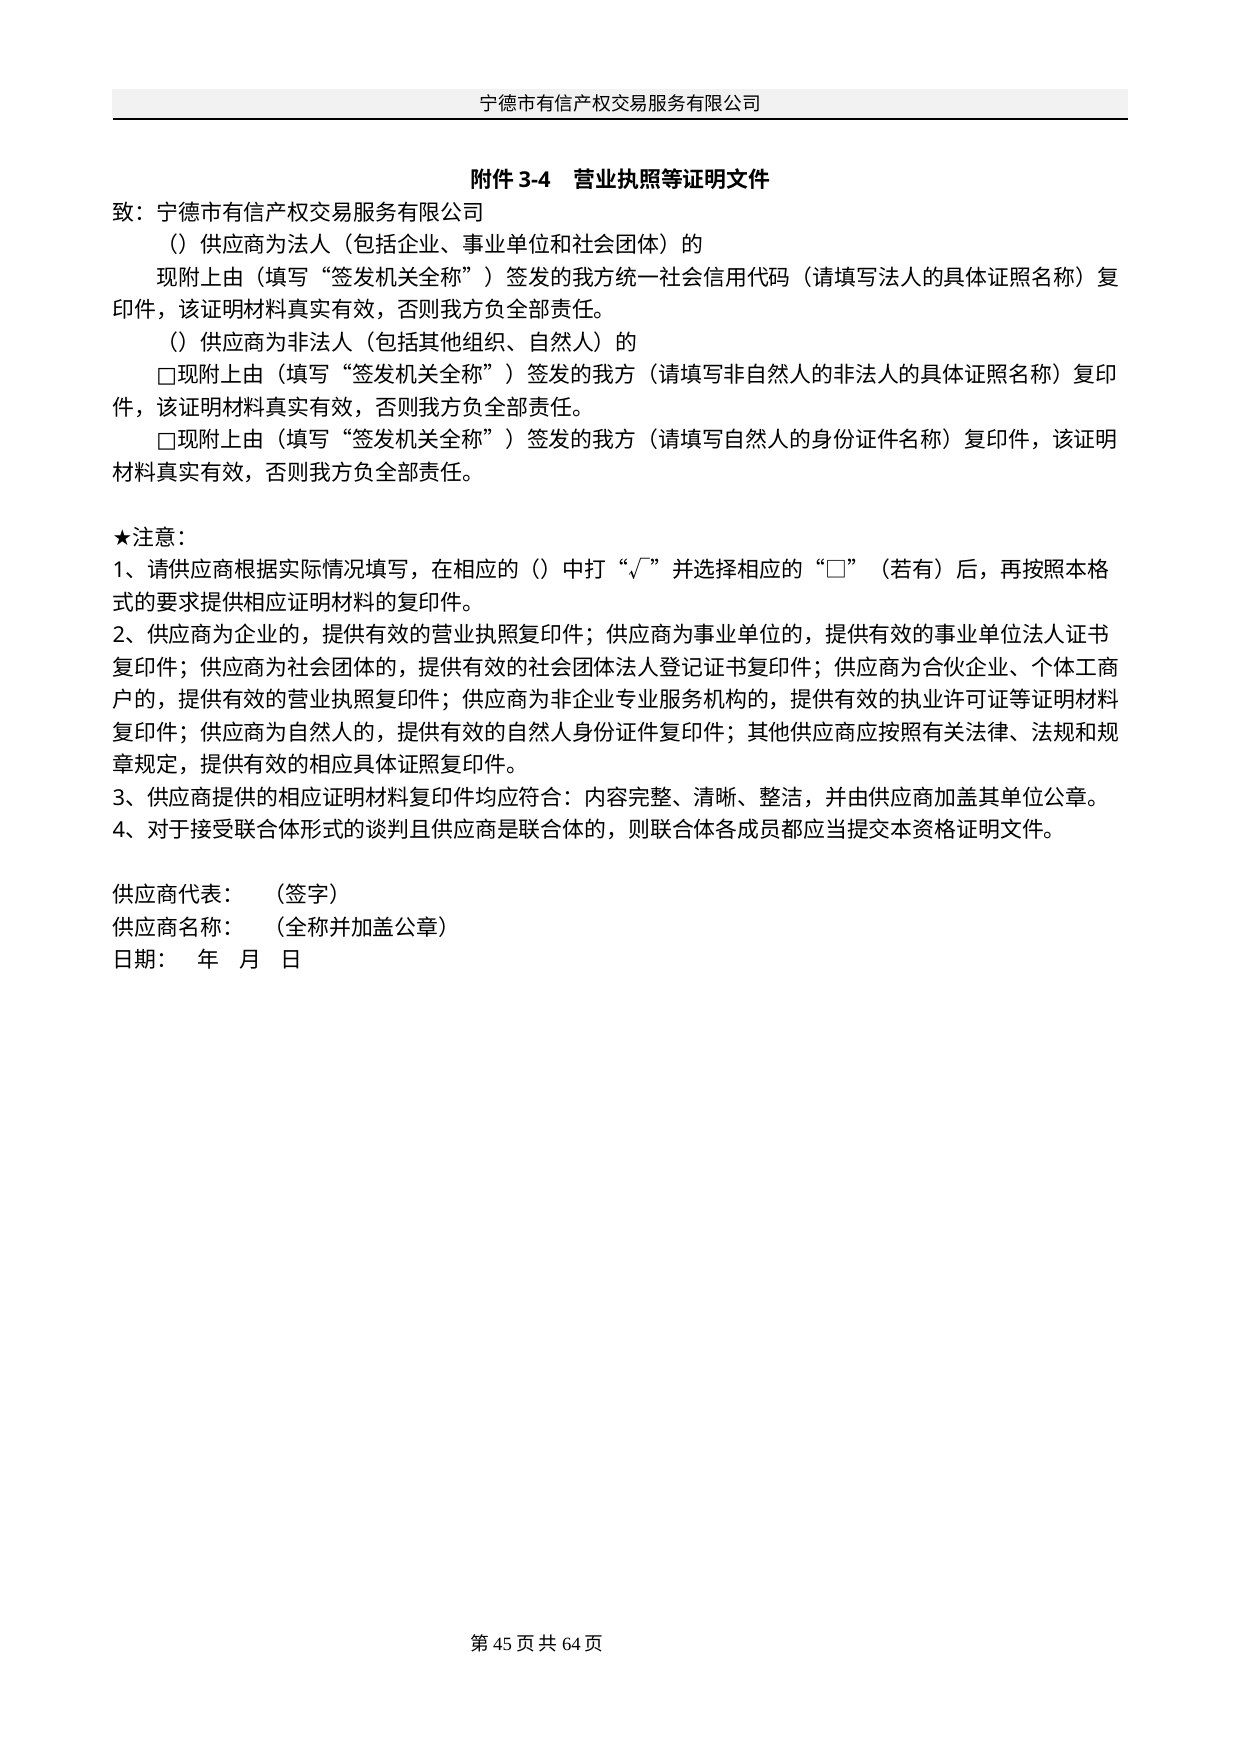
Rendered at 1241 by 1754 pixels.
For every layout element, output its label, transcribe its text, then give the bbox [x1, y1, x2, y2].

text 日期： 年 月 日 [112, 942, 1128, 974]
text ★注意： [112, 519, 1128, 552]
text 2、供应商为企业的，提供有效的营业执照复印件；供应商为事业单位的，提供有效的事业单位法人证书复印件；供应商为社会团体的，提供有效的社会团体法人登记证书复印件；供应商为合伙企业、个体工商户的，提供有效的营业执照复印件；供应商为非企业专业服务机构的，提供有效的执业许可证等证明材料复印件；供应商为自然人的，提供有效的自然人身份证件复印件；其他供应商应按照有关法律、法规和规章规定，提供有效的相应具体证照复印件。 [112, 617, 1128, 779]
text 供应商名称： （全称并加盖公章） [112, 909, 1128, 942]
text 致：宁德市有信产权交易服务有限公司 [112, 194, 1128, 227]
text （）供应商为法人（包括企业、事业单位和社会团体）的 [112, 227, 1128, 259]
text 4、对于接受联合体形式的谈判且供应商是联合体的，则联合体各成员都应当提交本资格证明文件。 [112, 812, 1128, 844]
text 现附上由（填写“签发机关全称”）签发的我方统一社会信用代码（请填写法人的具体证照名称）复印件，该证明材料真实有效，否则我方负全部责任。 [112, 259, 1128, 324]
text 附件3-4 营业执照等证明文件 [112, 162, 1128, 194]
text （）供应商为非法人（包括其他组织、自然人）的 [112, 324, 1128, 357]
text □现附上由（填写“签发机关全称”）签发的我方（请填写非自然人的非法人的具体证照名称）复印件，该证明材料真实有效，否则我方负全部责任。 [112, 357, 1128, 422]
text 供应商代表： （签字） [112, 877, 1128, 909]
text 3、供应商提供的相应证明材料复印件均应符合：内容完整、清晰、整洁，并由供应商加盖其单位公章。 [112, 779, 1128, 812]
text □现附上由（填写“签发机关全称”）签发的我方（请填写自然人的身份证件名称）复印件，该证明材料真实有效，否则我方负全部责任。 [112, 422, 1128, 487]
text 1、请供应商根据实际情况填写，在相应的（）中打“√”并选择相应的“□”（若有）后，再按照本格式的要求提供相应证明材料的复印件。 [112, 552, 1128, 617]
